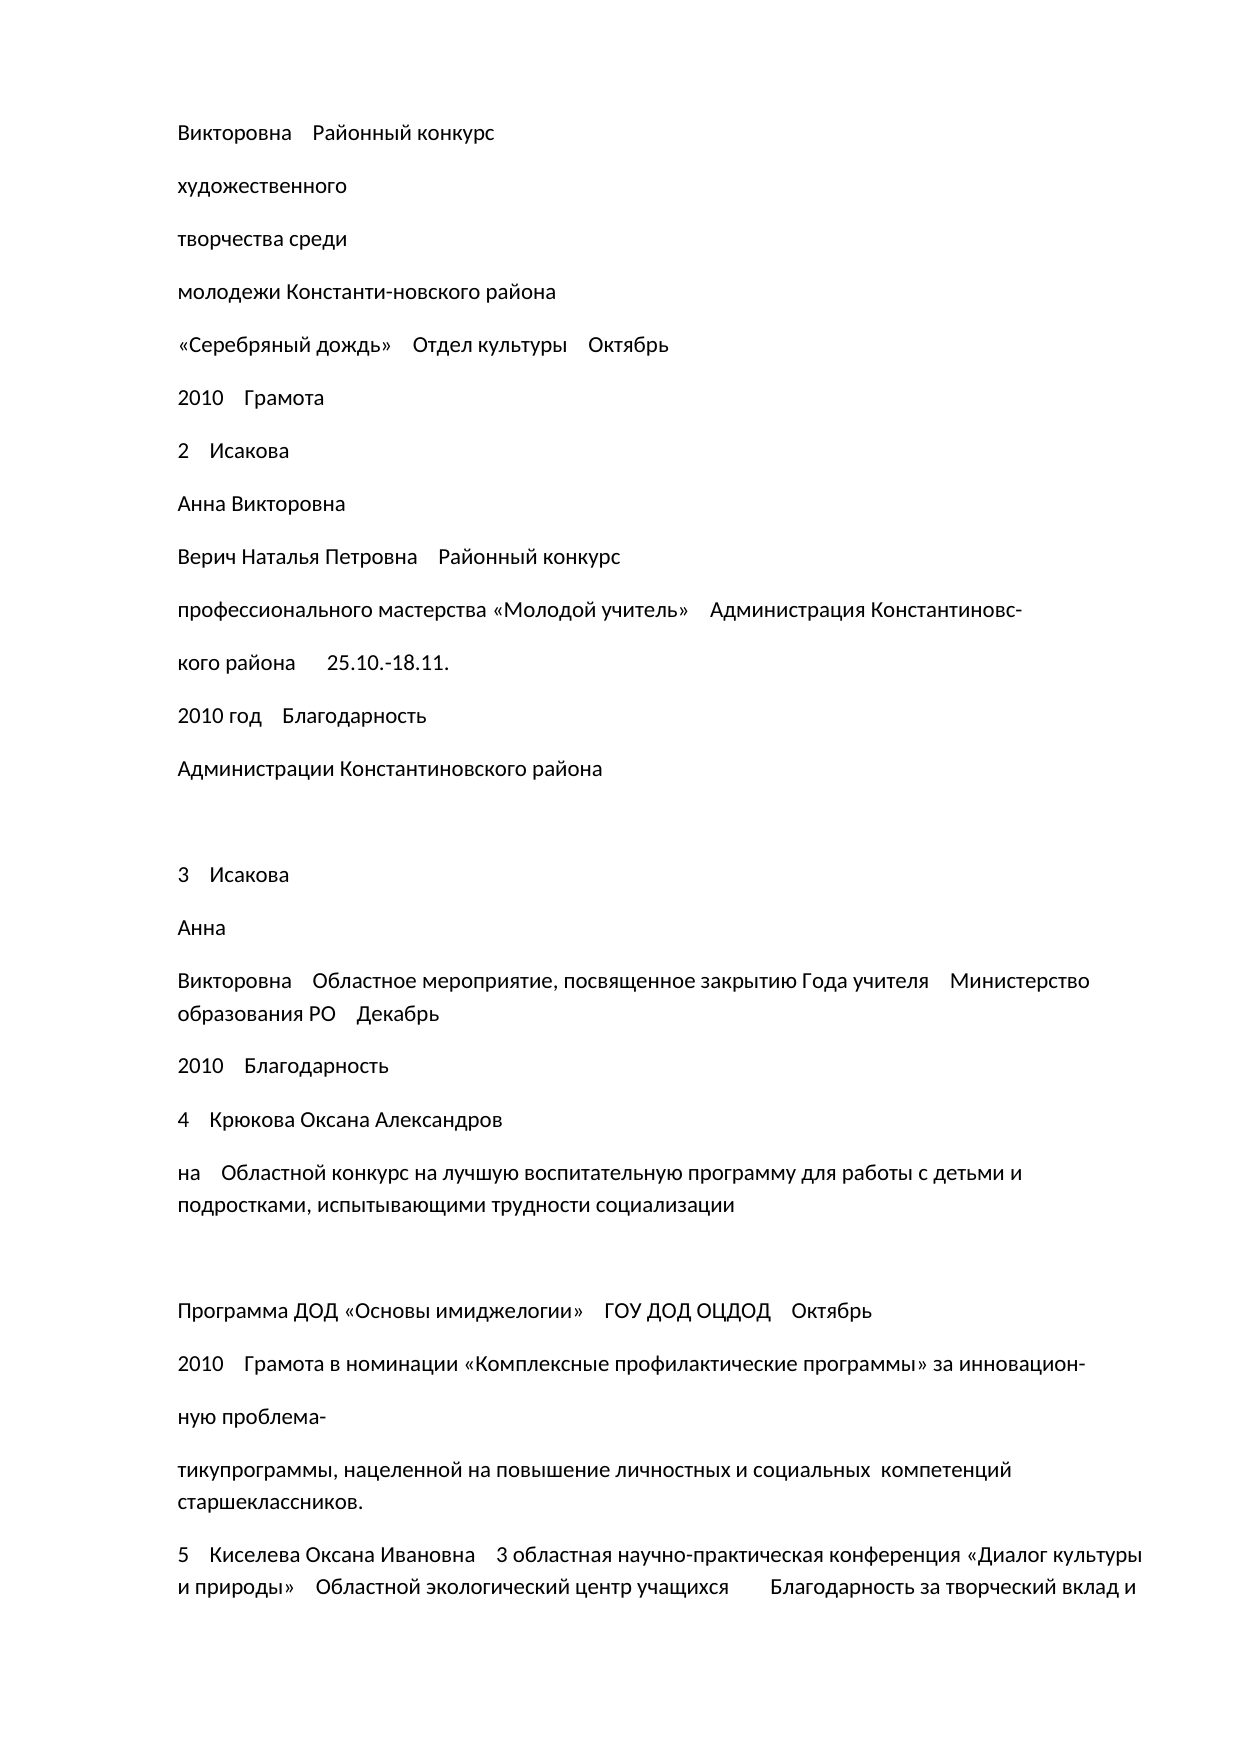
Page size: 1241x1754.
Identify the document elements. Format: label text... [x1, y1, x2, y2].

text Анна [177, 913, 1152, 941]
text 2010 год Благодарность [177, 701, 1152, 729]
text тикупрограммы, нацеленной на повышение личностных и социальных компетенций старшеклассников. [177, 1455, 1152, 1515]
text «Серебряный дождь» Отдел культуры Октябрь [177, 330, 1152, 358]
text Викторовна Областное мероприятие, посвященное закрытию Года учителя Министерство образования РО Декабрь [177, 966, 1152, 1027]
text ную проблема- [177, 1402, 1152, 1430]
text Викторовна Районный конкурс [177, 118, 1152, 146]
text 2010 Грамота [177, 383, 1152, 411]
text Анна Викторовна [177, 489, 1152, 517]
text кого района 25.10.-18.11. [177, 648, 1152, 676]
text Администрации Константиновского района [177, 754, 1152, 782]
text Программа ДОД «Основы имиджелогии» ГОУ ДОД ОЦДОД Октябрь [177, 1296, 1152, 1324]
text Верич Наталья Петровна Районный конкурс [177, 542, 1152, 570]
text молодежи Константи-новского района [177, 277, 1152, 305]
text 2 Исакова [177, 436, 1152, 464]
text 4 Крюкова Оксана Александров [177, 1105, 1152, 1133]
text профессионального мастерства «Молодой учитель» Администрация Константиновс- [177, 595, 1152, 623]
text творчества среди [177, 224, 1152, 252]
text 3 Исакова [177, 860, 1152, 888]
text 2010 Благодарность [177, 1052, 1152, 1080]
text на Областной конкурс на лучшую воспитательную программу для работы с детьми и подростками, испытывающими трудности социализации [177, 1158, 1152, 1218]
text 2010 Грамота в номинации «Комплексные профилактические программы» за инновацион- [177, 1349, 1152, 1377]
text художественного [177, 171, 1152, 199]
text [177, 1540, 1152, 1600]
